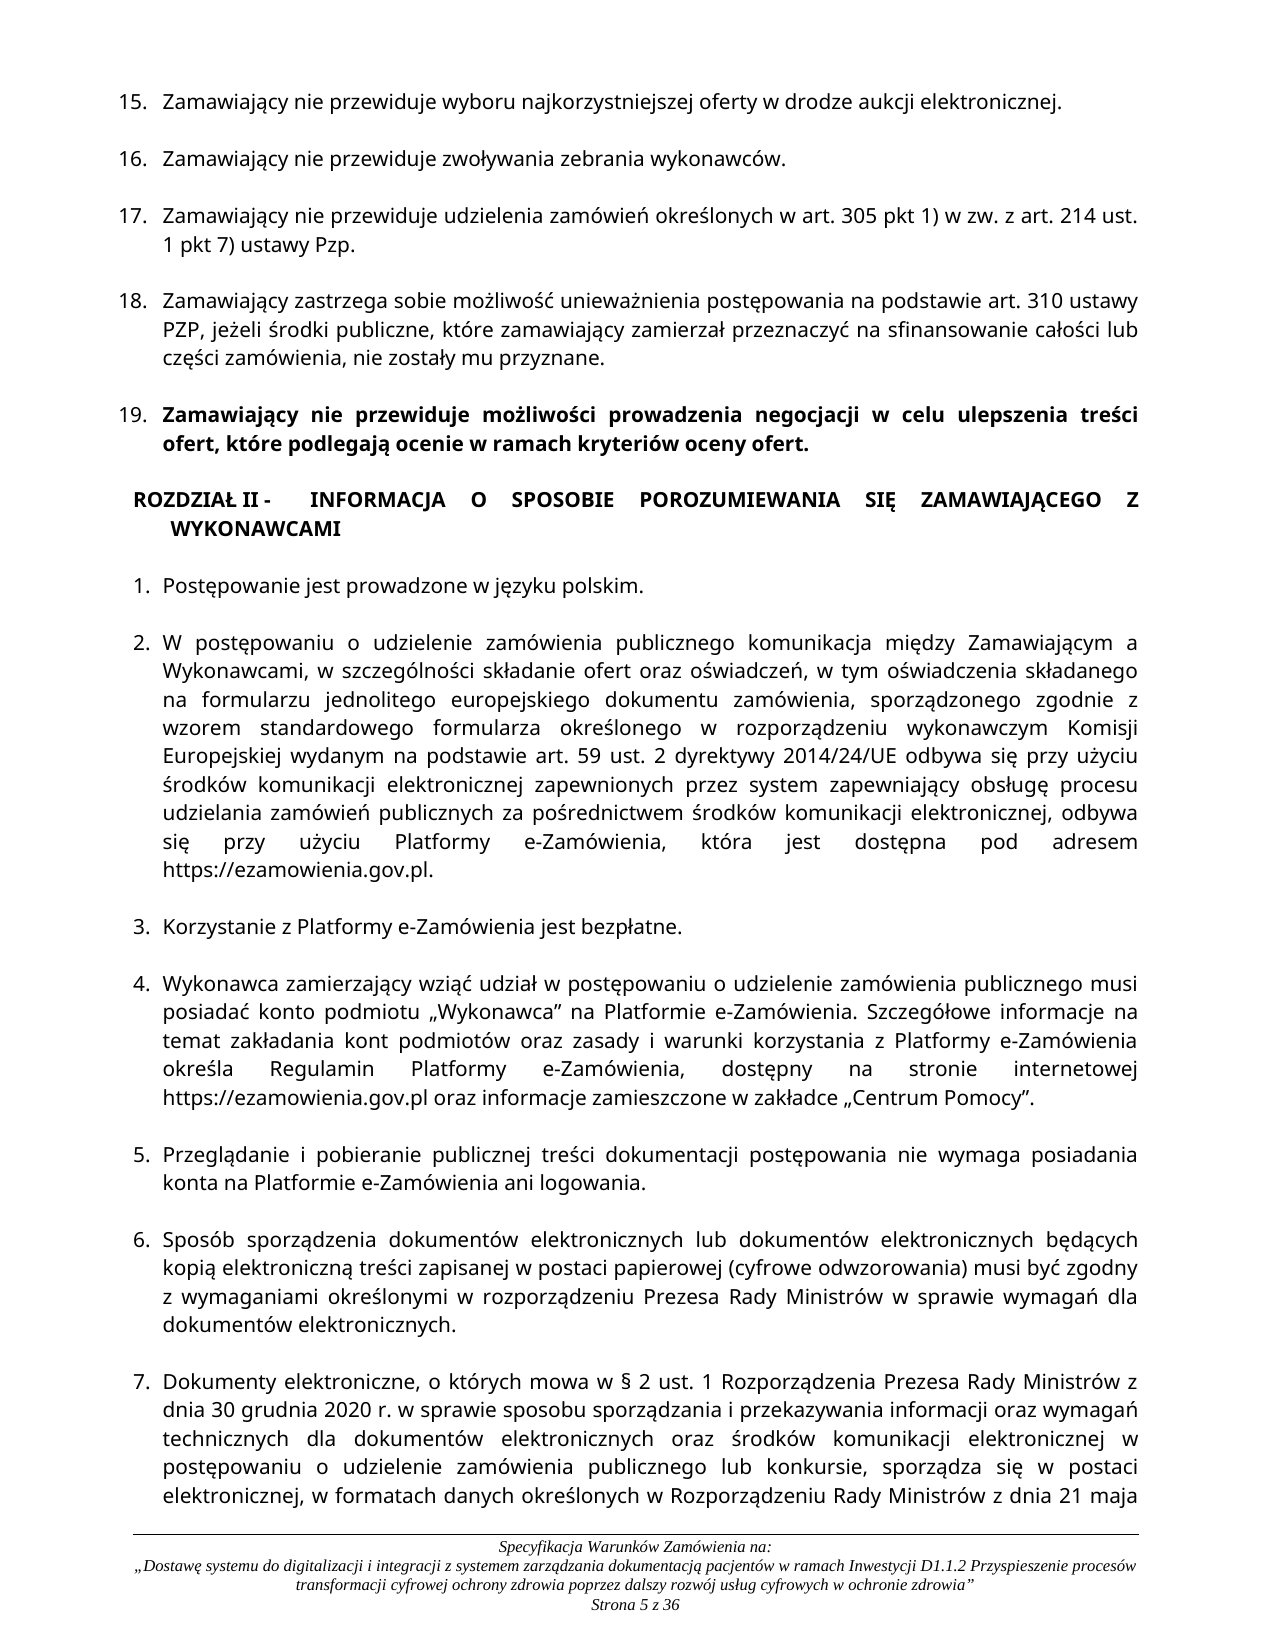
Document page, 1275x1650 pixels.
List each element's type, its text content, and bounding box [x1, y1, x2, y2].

list Zamawiający nie przewiduje udzielenia zamówień określonych w art. 305 pkt 1) w zw. z art. 214 ust. 1 pkt 7) ustawy Pzp. [118, 201, 1139, 258]
list Sposób sporządzenia dokumentów elektronicznych lub dokumentów elektronicznych będących kopią elektroniczną treści zapisanej w postaci papierowej (cyfrowe odwzorowania) musi być zgodny z wymaganiami określonymi w rozporządzeniu Prezesa Rady Ministrów w sprawie wymagań dla dokumentów elektronicznych. [133, 1225, 1139, 1339]
list INFORMACJA O SPOSOBIE POROZUMIEWANIA SIĘ ZAMAWIAJĄCEGO Z WYKONAWCAMI [133, 486, 1139, 542]
list Postępowanie jest prowadzone w języku polskim. [133, 571, 1139, 599]
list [133, 1367, 1139, 1509]
list Zamawiający zastrzega sobie możliwość unieważnienia postępowania na podstawie art. 310 ustawy PZP, jeżeli środki publiczne, które zamawiający zamierzał przeznaczyć na sfinansowanie całości lub części zamówienia, nie zostały mu przyznane. [118, 287, 1139, 372]
list W postępowaniu o udzielenie zamówienia publicznego komunikacja między Zamawiającym a Wykonawcami, w szczególności składanie ofert oraz oświadczeń, w tym oświadczenia składanego na formularzu jednolitego europejskiego dokumentu zamówienia, sporządzonego zgodnie z wzorem standardowego formularza określonego w rozporządzeniu wykonawczym Komisji Europejskiej wydanym na podstawie art. 59 ust. 2 dyrektywy 2014/24/UE odbywa się przy użyciu środków komunikacji elektronicznej zapewnionych przez system zapewniający obsługę procesu udzielania zamówień publicznych za pośrednictwem środków komunikacji elektronicznej, odbywa się przy użyciu Platformy e-Zamówienia, która jest dostępna pod adresem https://ezamowienia.gov.pl. [133, 628, 1139, 884]
list Zamawiający nie przewiduje wyboru najkorzystniejszej oferty w drodze aukcji elektronicznej. [118, 87, 1137, 116]
list Wykonawca zamierzający wziąć udział w postępowaniu o udzielenie zamówienia publicznego musi posiadać konto podmiotu „Wykonawca” na Platformie e-Zamówienia. Szczegółowe informacje na temat zakładania kont podmiotów oraz zasady i warunki korzystania z Platformy e-Zamówienia określa Regulamin Platformy e-Zamówienia, dostępny na stronie internetowej https://ezamowienia.gov.pl oraz informacje zamieszczone w zakładce „Centrum Pomocy”. [133, 969, 1139, 1111]
list Zamawiający nie przewiduje zwoływania zebrania wykonawców. [118, 144, 1137, 173]
list Przeglądanie i pobieranie publicznej treści dokumentacji postępowania nie wymaga posiadania konta na Platformie e-Zamówienia ani logowania. [133, 1140, 1139, 1197]
list Korzystanie z Platformy e-Zamówienia jest bezpłatne. [133, 912, 1139, 941]
list Zamawiający nie przewiduje możliwości prowadzenia negocjacji w celu ulepszenia treści ofert, które podlegają ocenie w ramach kryteriów oceny ofert. [118, 400, 1139, 457]
